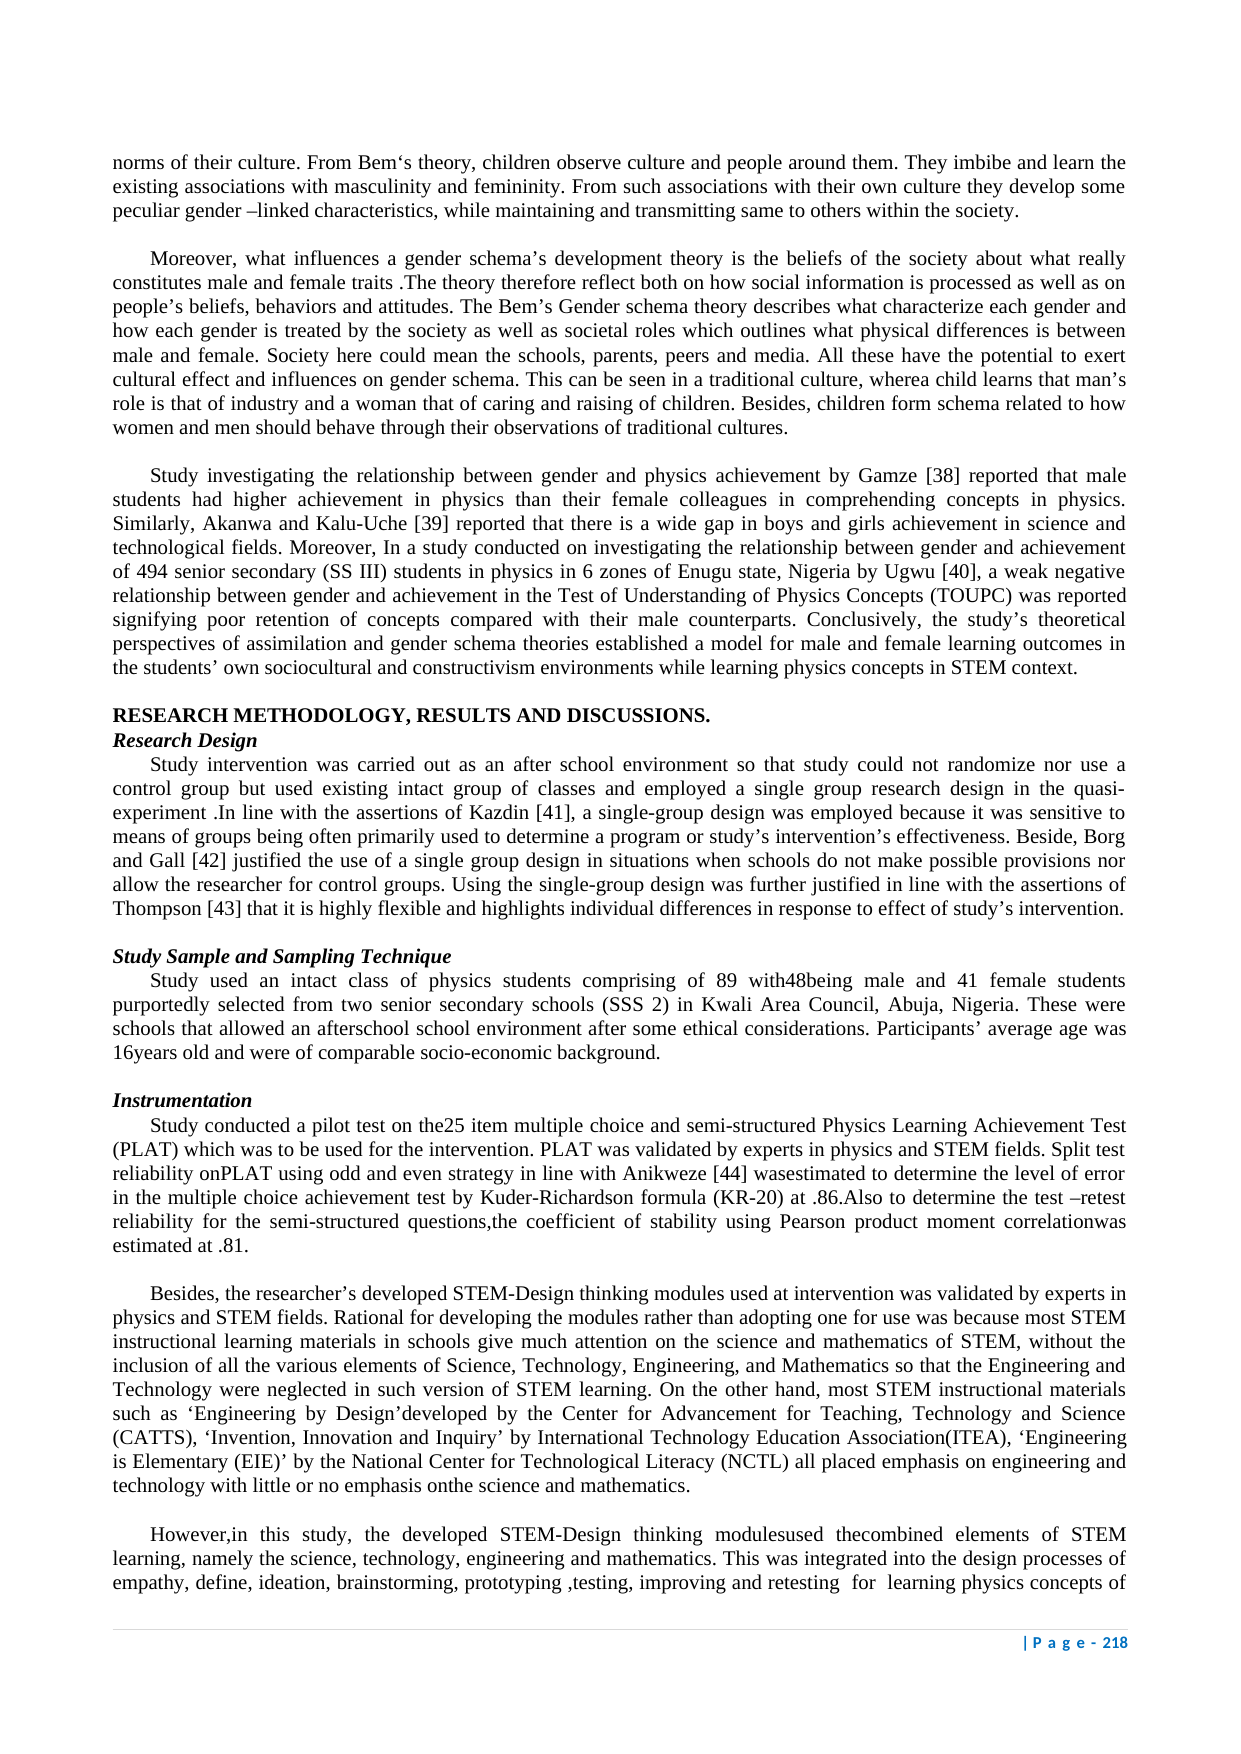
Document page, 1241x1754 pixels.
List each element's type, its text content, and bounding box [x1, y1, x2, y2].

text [112, 1522, 1128, 1594]
text Instrumentation [112, 1088, 1128, 1112]
text Besides, the researcher’s developed STEM-Design thinking modules used at intervention was validated by experts in physics and STEM fields. Rational for developing the modules rather than adopting one for use was because most STEM instructional learning materials in schools give much attention on the science and mathematics of STEM, without the inclusion of all the various elements of Science, Technology, Engineering, and Mathematics so that the Engineering and Technology were neglected in such version of STEM learning. On the other hand, most STEM instructional materials such as ‘Engineering by Design’developed by the Center for Advancement for Teaching, Technology and Science (CATTS), ‘Invention, Innovation and Inquiry’ by International Technology Education Association(ITEA), ‘Engineering is Elementary (EIE)’ by the National Center for Technological Literacy (NCTL) all placed emphasis on engineering and technology with little or no emphasis onthe science and mathematics. [112, 1281, 1128, 1497]
text Study conducted a pilot test on the25 item multiple choice and semi-structured Physics Learning Achievement Test (PLAT) which was to be used for the intervention. PLAT was validated by experts in physics and STEM fields. Split test reliability onPLAT using odd and even strategy in line with Anikweze [44] wasestimated to determine the level of error in the multiple choice achievement test by Kuder-Richardson formula (KR-20) at .86.Also to determine the test –retest reliability for the semi-structured questions,the coefficient of stability using Pearson product moment correlationwas estimated at .81. [112, 1112, 1128, 1257]
text Study intervention was carried out as an after school environment so that study could not randomize nor use a control group but used existing intact group of classes and employed a single group research design in the quasi-experiment .In line with the assertions of Kazdin [41], a single-group design was employed because it was sensitive to means of groups being often primarily used to determine a program or study’s intervention’s effectiveness. Beside, Borg and Gall [42] justified the use of a single group design in situations when schools do not make possible provisions nor allow the researcher for control groups. Using the single-group design was further justified in line with the assertions of Thompson [43] that it is highly flexible and highlights individual differences in response to effect of study’s intervention. [112, 752, 1128, 920]
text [112, 150, 1128, 222]
text Research Design [112, 727, 1128, 752]
text Study used an intact class of physics students comprising of 89 with48being male and 41 female students purportedly selected from two senior secondary schools (SSS 2) in Kwali Area Council, Abuja, Nigeria. These were schools that allowed an afterschool school environment after some ethical considerations. Participants’ average age was 16years old and were of comparable socio-economic background. [112, 968, 1128, 1064]
text RESEARCH METHODOLOGY, RESULTS AND DISCUSSIONS. [112, 703, 1128, 727]
text Study investigating the relationship between gender and physics achievement by Gamze [38] reported that male students had higher achievement in physics than their female colleagues in comprehending concepts in physics. Similarly, Akanwa and Kalu-Uche [39] reported that there is a wide gap in boys and girls achievement in science and technological fields. Moreover, In a study conducted on investigating the relationship between gender and achievement of 494 senior secondary (SS III) students in physics in 6 zones of Enugu state, Nigeria by Ugwu [40], a weak negative relationship between gender and achievement in the Test of Understanding of Physics Concepts (TOUPC) was reported signifying poor retention of concepts compared with their male counterparts. Conclusively, the study’s theoretical perspectives of assimilation and gender schema theories established a model for male and female learning outcomes in the students’ own sociocultural and constructivism environments while learning physics concepts in STEM context. [112, 463, 1128, 679]
text Moreover, what influences a gender schema’s development theory is the beliefs of the society about what really constitutes male and female traits .The theory therefore reflect both on how social information is processed as well as on people’s beliefs, behaviors and attitudes. The Bem’s Gender schema theory describes what characterize each gender and how each gender is treated by the society as well as societal roles which outlines what physical differences is between male and female. Society here could mean the schools, parents, peers and media. All these have the potential to exert cultural effect and influences on gender schema. This can be seen in a traditional culture, wherea child learns that man’s role is that of industry and a woman that of caring and raising of children. Besides, children form schema related to how women and men should behave through their observations of traditional cultures. [112, 246, 1128, 439]
text Study Sample and Sampling Technique [112, 944, 1128, 968]
